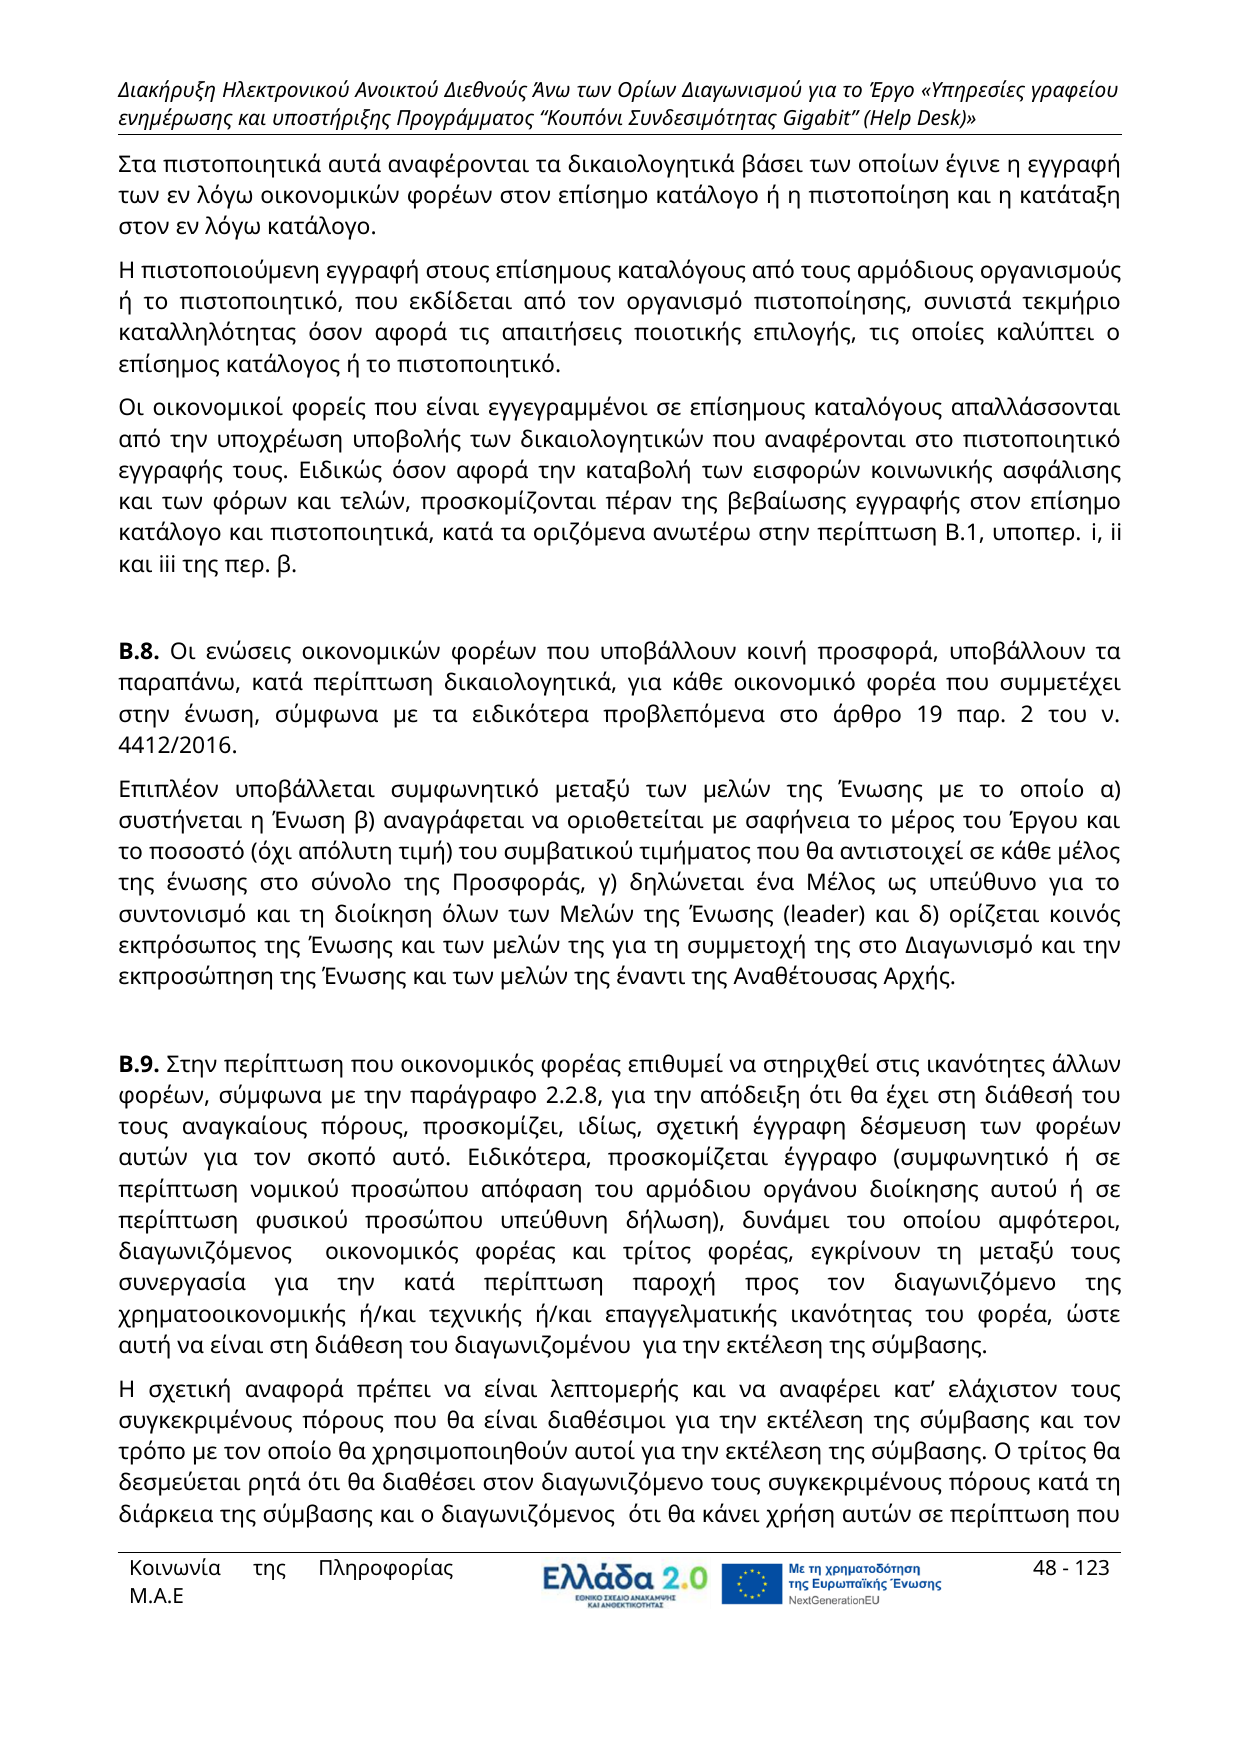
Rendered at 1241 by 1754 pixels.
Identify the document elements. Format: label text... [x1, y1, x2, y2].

text Οι οικονομικοί φορείς που είναι εγγεγραμμένοι σε επίσημους καταλόγους απαλλάσσονται από την υποχρέωση υποβολής των δικαιολογητικών που αναφέρονται στο πιστοποιητικό εγγραφής τους. Ειδικώς όσον αφορά την καταβολή των εισφορών κοινωνικής ασφάλισης και των φόρων και τελών, προσκομίζονται πέραν της βεβαίωσης εγγραφής στον επίσημο κατάλογο και πιστοποιητικά, κατά τα οριζόμενα ανωτέρω στην περίπτωση Β.1, υποπερ. i, ii και iii της περ. β. [118, 391, 1122, 579]
text Επιπλέον υποβάλλεται συμφωνητικό μεταξύ των μελών της Ένωσης με το οποίο α) συστήνεται η Ένωση β) αναγράφεται να οριοθετείται με σαφήνεια το μέρος του Έργου και το ποσοστό (όχι απόλυτη τιμή) του συμβατικού τιμήματος που θα αντιστοιχεί σε κάθε μέλος της ένωσης στο σύνολο της Προσφοράς, γ) δηλώνεται ένα Μέλος ως υπεύθυνο για το συντονισμό και τη διοίκηση όλων των Μελών της Ένωσης (leader) και δ) ορίζεται κοινός εκπρόσωπος της Ένωσης και των μελών της για τη συμμετοχή της στο Διαγωνισμό και την εκπροσώπηση της Ένωσης και των μελών της έναντι της Αναθέτουσας Αρχής. [118, 772, 1122, 991]
text Β.8. Οι ενώσεις οικονομικών φορέων που υποβάλλουν κοινή προσφορά, υποβάλλουν τα παραπάνω, κατά περίπτωση δικαιολογητικά, για κάθε οικονομικό φορέα που συμμετέχει στην ένωση, σύμφωνα με τα ειδικότερα προβλεπόμενα στο άρθρο 19 παρ. 2 του ν. 4412/2016. [118, 635, 1122, 760]
text Η πιστοποιούμενη εγγραφή στους επίσημους καταλόγους από τους αρμόδιους οργανισμούς ή το πιστοποιητικό, που εκδίδεται από τον οργανισμό πιστοποίησης, συνιστά τεκμήριο καταλληλότητας όσον αφορά τις απαιτήσεις ποιοτικής επιλογής, τις οποίες καλύπτει ο επίσημος κατάλογος ή το πιστοποιητικό. [118, 254, 1122, 379]
picture [541, 1557, 948, 1609]
text Β.9. Στην περίπτωση που οικονομικός φορέας επιθυμεί να στηριχθεί στις ικανότητες άλλων φορέων, σύμφωνα με την παράγραφο 2.2.8, για την απόδειξη ότι θα έχει στη διάθεσή του τους αναγκαίους πόρους, προσκομίζει, ιδίως, σχετική έγγραφη δέσμευση των φορέων αυτών για τον σκοπό αυτό. Ειδικότερα, προσκομίζεται έγγραφο (συμφωνητικό ή σε περίπτωση νομικού προσώπου απόφαση του αρμόδιου οργάνου διοίκησης αυτού ή σε περίπτωση φυσικού προσώπου υπεύθυνη δήλωση), δυνάμει του οποίου αμφότεροι, διαγωνιζόμενος οικονομικός φορέας και τρίτος φορέας, εγκρίνουν τη μεταξύ τους συνεργασία για την κατά περίπτωση παροχή προς τον διαγωνιζόμενο της χρηματοοικονομικής ή/και τεχνικής ή/και επαγγελματικής ικανότητας του φορέα, ώστε αυτή να είναι στη διάθεση του διαγωνιζομένου για την εκτέλεση της σύμβασης. [118, 1047, 1122, 1360]
text Στα πιστοποιητικά αυτά αναφέρονται τα δικαιολογητικά βάσει των οποίων έγινε η εγγραφή των εν λόγω οικονομικών φορέων στον επίσημο κατάλογο ή η πιστοποίηση και η κατάταξη στον εν λόγω κατάλογο. [118, 147, 1122, 241]
